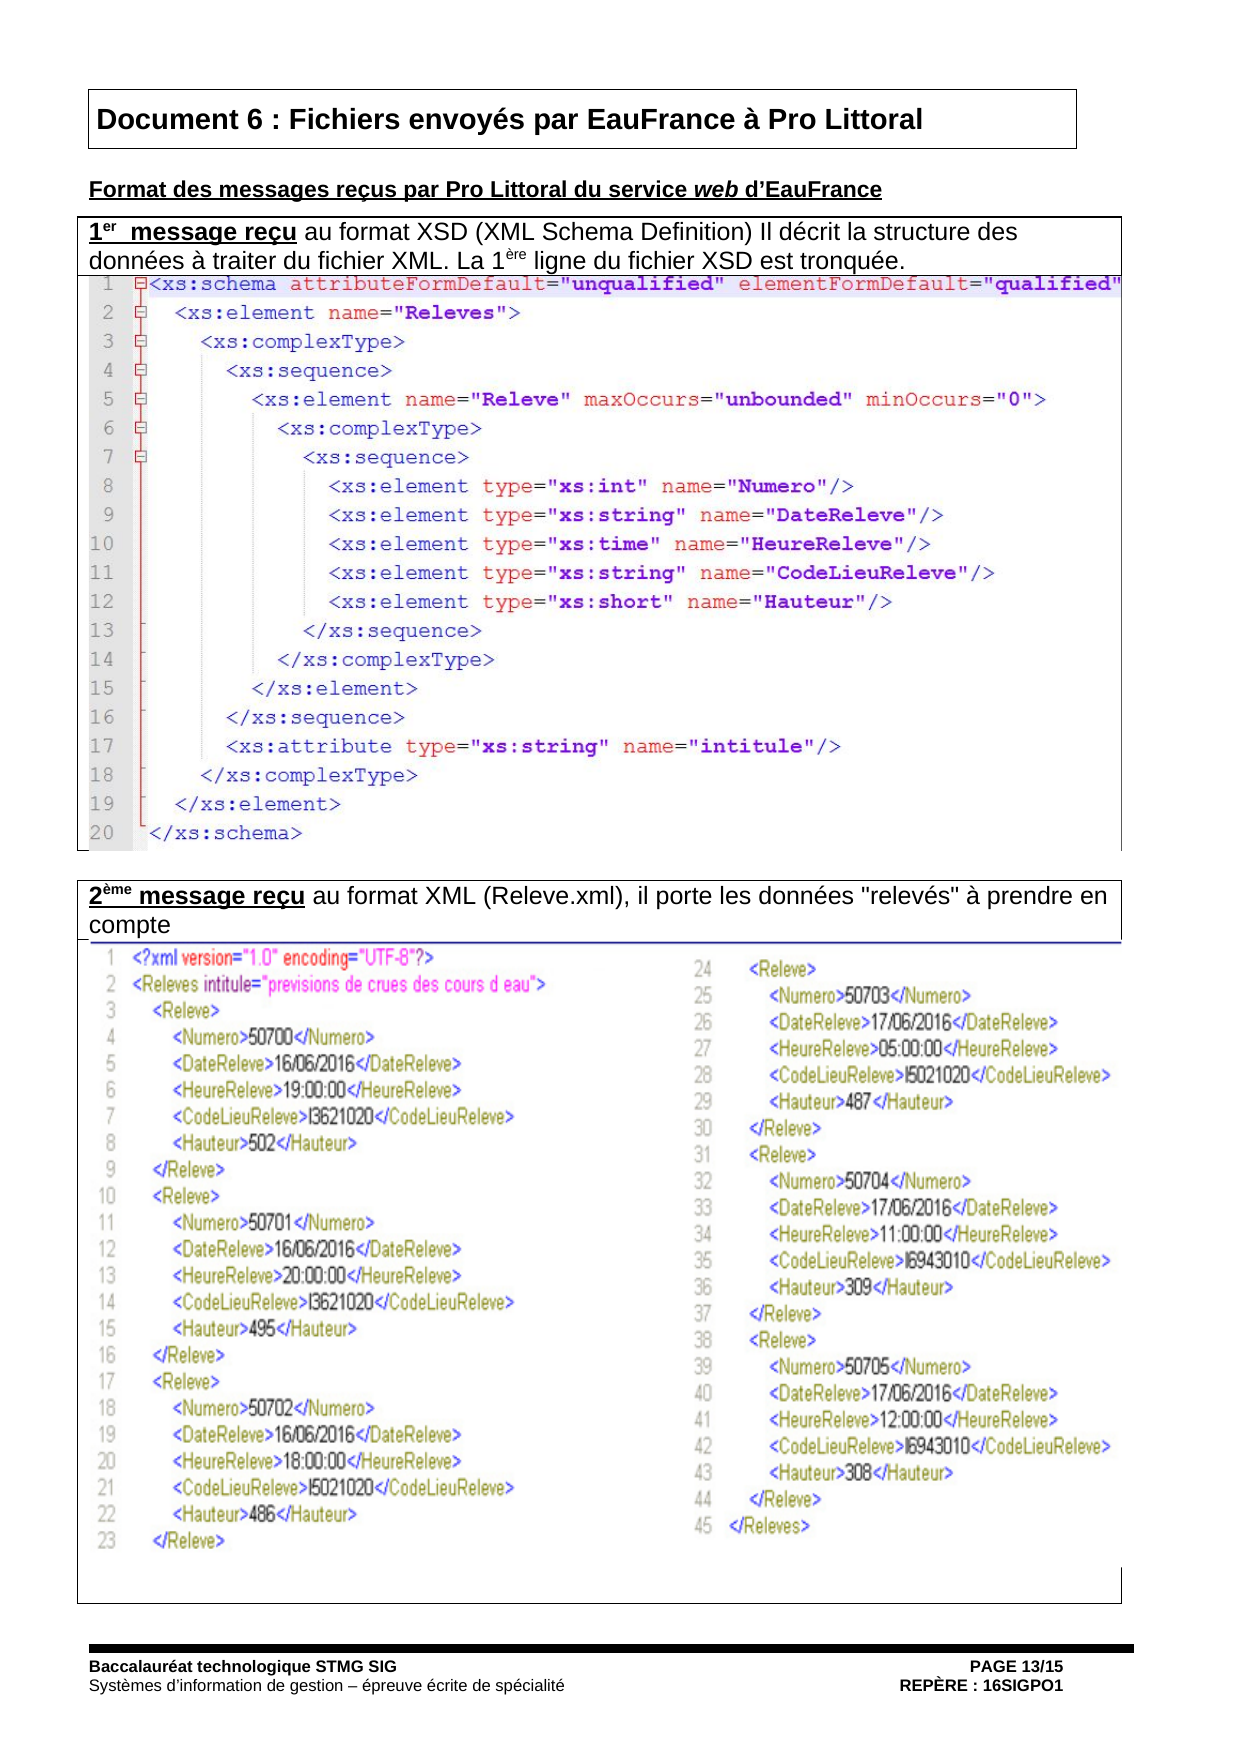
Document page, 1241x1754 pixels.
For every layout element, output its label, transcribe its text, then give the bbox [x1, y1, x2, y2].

picture [88, 276, 1122, 851]
table_header 2ème message reçu au format XML (Releve.xml), il porte les données "relevés" à prendre en compte [78, 881, 1121, 939]
text Format des messages reçus par Pro Littoral du service web d’EauFrance [89, 176, 1134, 202]
table_cell [78, 276, 88, 850]
table_header 1er message reçu au format XSD (XML Schema Definition) Il décrit la structure des données à traiter du fichier XML. La 1ère ligne du fichier XSD est tronquée. [78, 218, 1121, 275]
table_header Document 6 : Fichiers envoyés par EauFrance à Pro Littoral [89, 90, 1076, 148]
picture [88, 939, 1122, 1568]
table_cell [78, 940, 1121, 1603]
